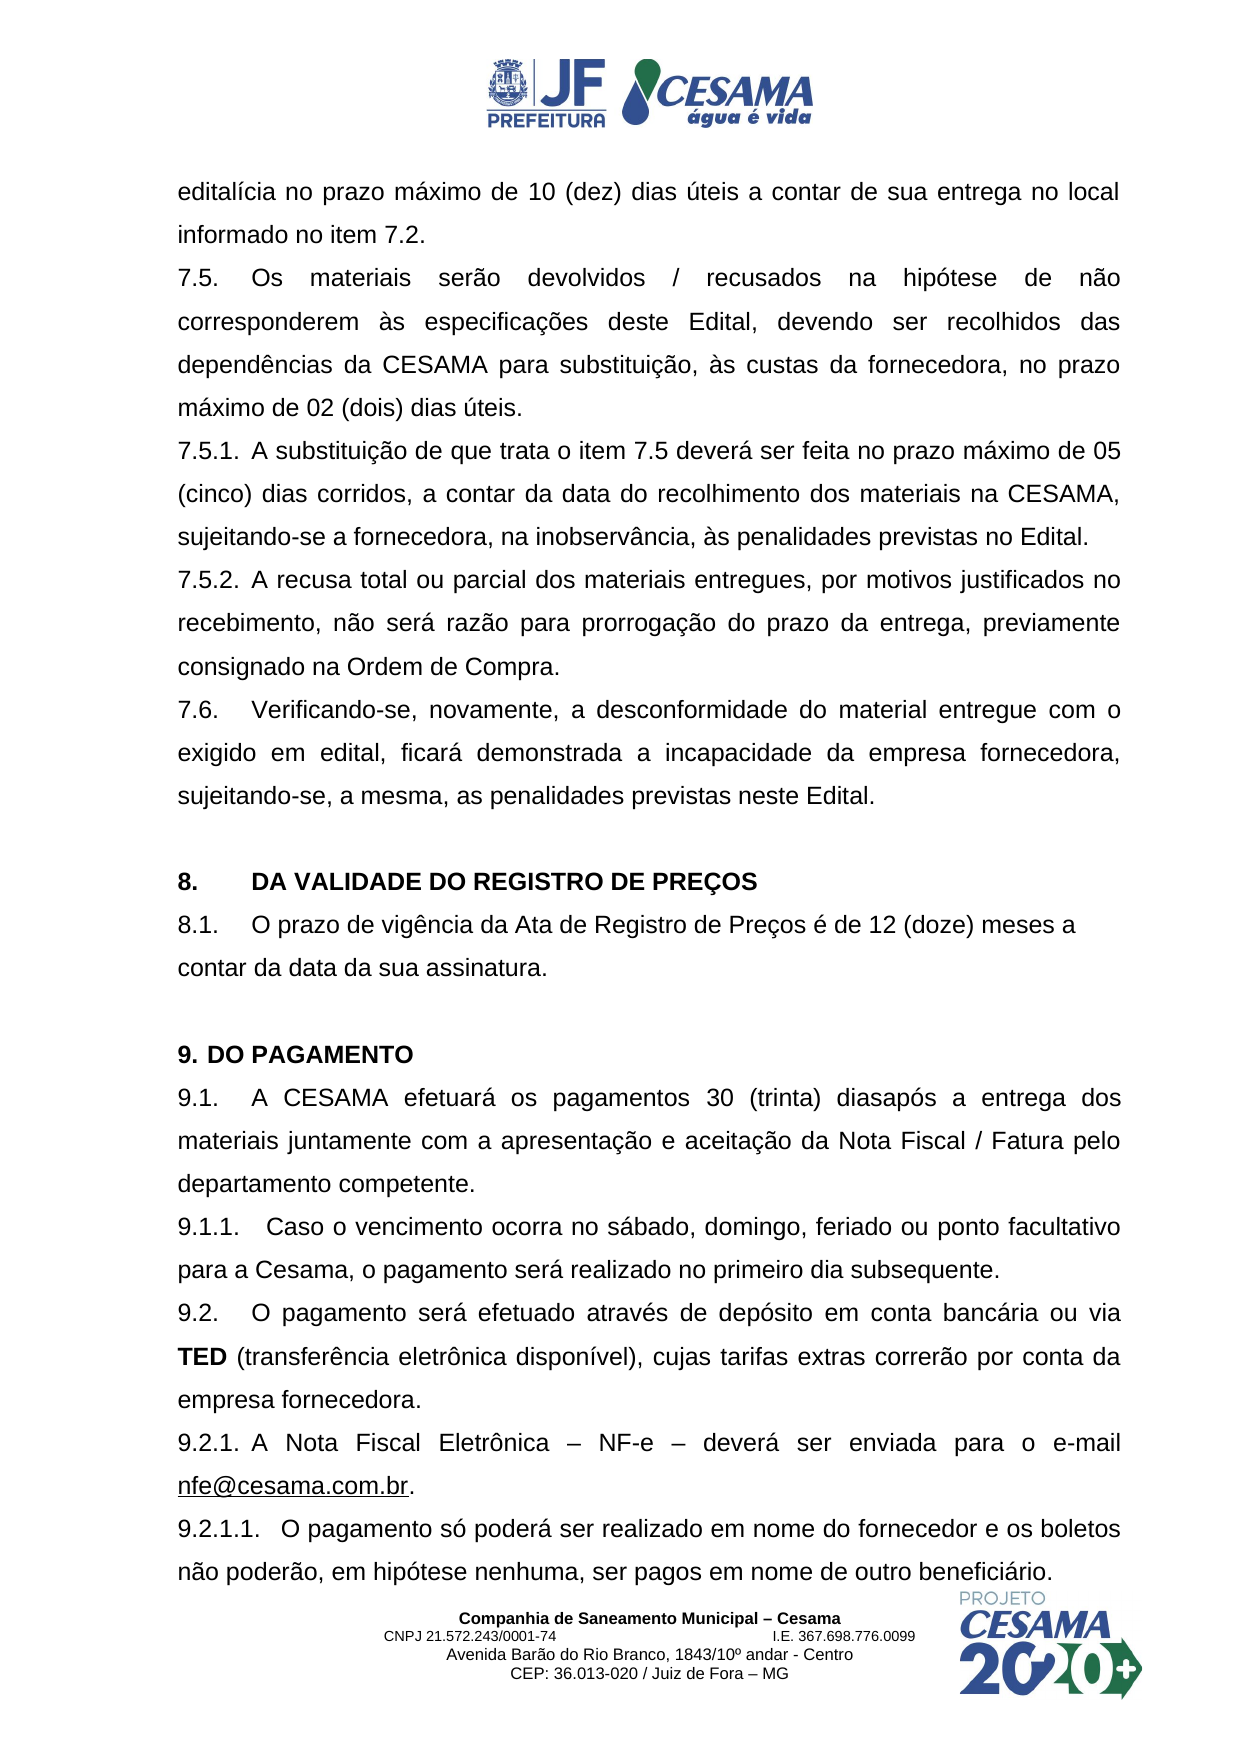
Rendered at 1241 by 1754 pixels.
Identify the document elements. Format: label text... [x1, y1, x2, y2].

list O pagamento será efetuado através de depósito em conta bancária ou via TED (transferência eletrônica disponível), cujas tarifas extras correrão por conta da empresa fornecedora. [177, 1298, 1122, 1413]
picture [959, 1591, 1143, 1700]
list Os materiais serão devolvidos / recusados na hipótese de não corresponderem às especificações deste Edital, devendo ser recolhidos das dependências da CESAMA para substituição, às custas da fornecedora, no prazo máximo de 02 (dois) dias úteis. [177, 263, 1122, 422]
list Caso o vencimento ocorra no sábado, domingo, feriado ou ponto facultativo para a Cesama, o pagamento será realizado no primeiro dia subsequente. [177, 1212, 1122, 1284]
list A recusa total ou parcial dos materiais entregues, por motivos justificados no recebimento, não será razão para prorrogação do prazo da entrega, previamente consignado na Ordem de Compra. [177, 565, 1122, 680]
picture [486, 59, 813, 128]
list DA VALIDADE DO REGISTRO DE PREÇOS [177, 867, 1122, 896]
list O pagamento só poderá ser realizado em nome do fornecedor e os boletos não poderão, em hipótese nenhuma, ser pagos em nome de outro beneficiário. [177, 1514, 1122, 1586]
list A CESAMA efetuará os pagamentos 30 (trinta) diasapós a entrega dos materiais juntamente com a apresentação e aceitação da Nota Fiscal / Fatura pelo departamento competente. [177, 1083, 1122, 1198]
list O prazo de vigência da Ata de Registro de Preços é de 12 (doze) meses a contar da data da sua assinatura. [177, 910, 1122, 982]
list DO PAGAMENTO [177, 1040, 1122, 1068]
list A Nota Fiscal Eletrônica – NF-e – deverá ser enviada para o e-mail nfe@cesama.com.br. [177, 1428, 1122, 1500]
list Verificando-se, novamente, a desconformidade do material entregue com o exigido em edital, ficará demonstrada a incapacidade da empresa fornecedora, sujeitando-se, a mesma, as penalidades previstas neste Edital. [177, 695, 1122, 810]
list A substituição de que trata o item 7.5 deverá ser feita no prazo máximo de 05 (cinco) dias corridos, a contar da data do recolhimento dos materiais na CESAMA, sujeitando-se a fornecedora, na inobservância, às penalidades previstas no Edital. [177, 436, 1122, 551]
